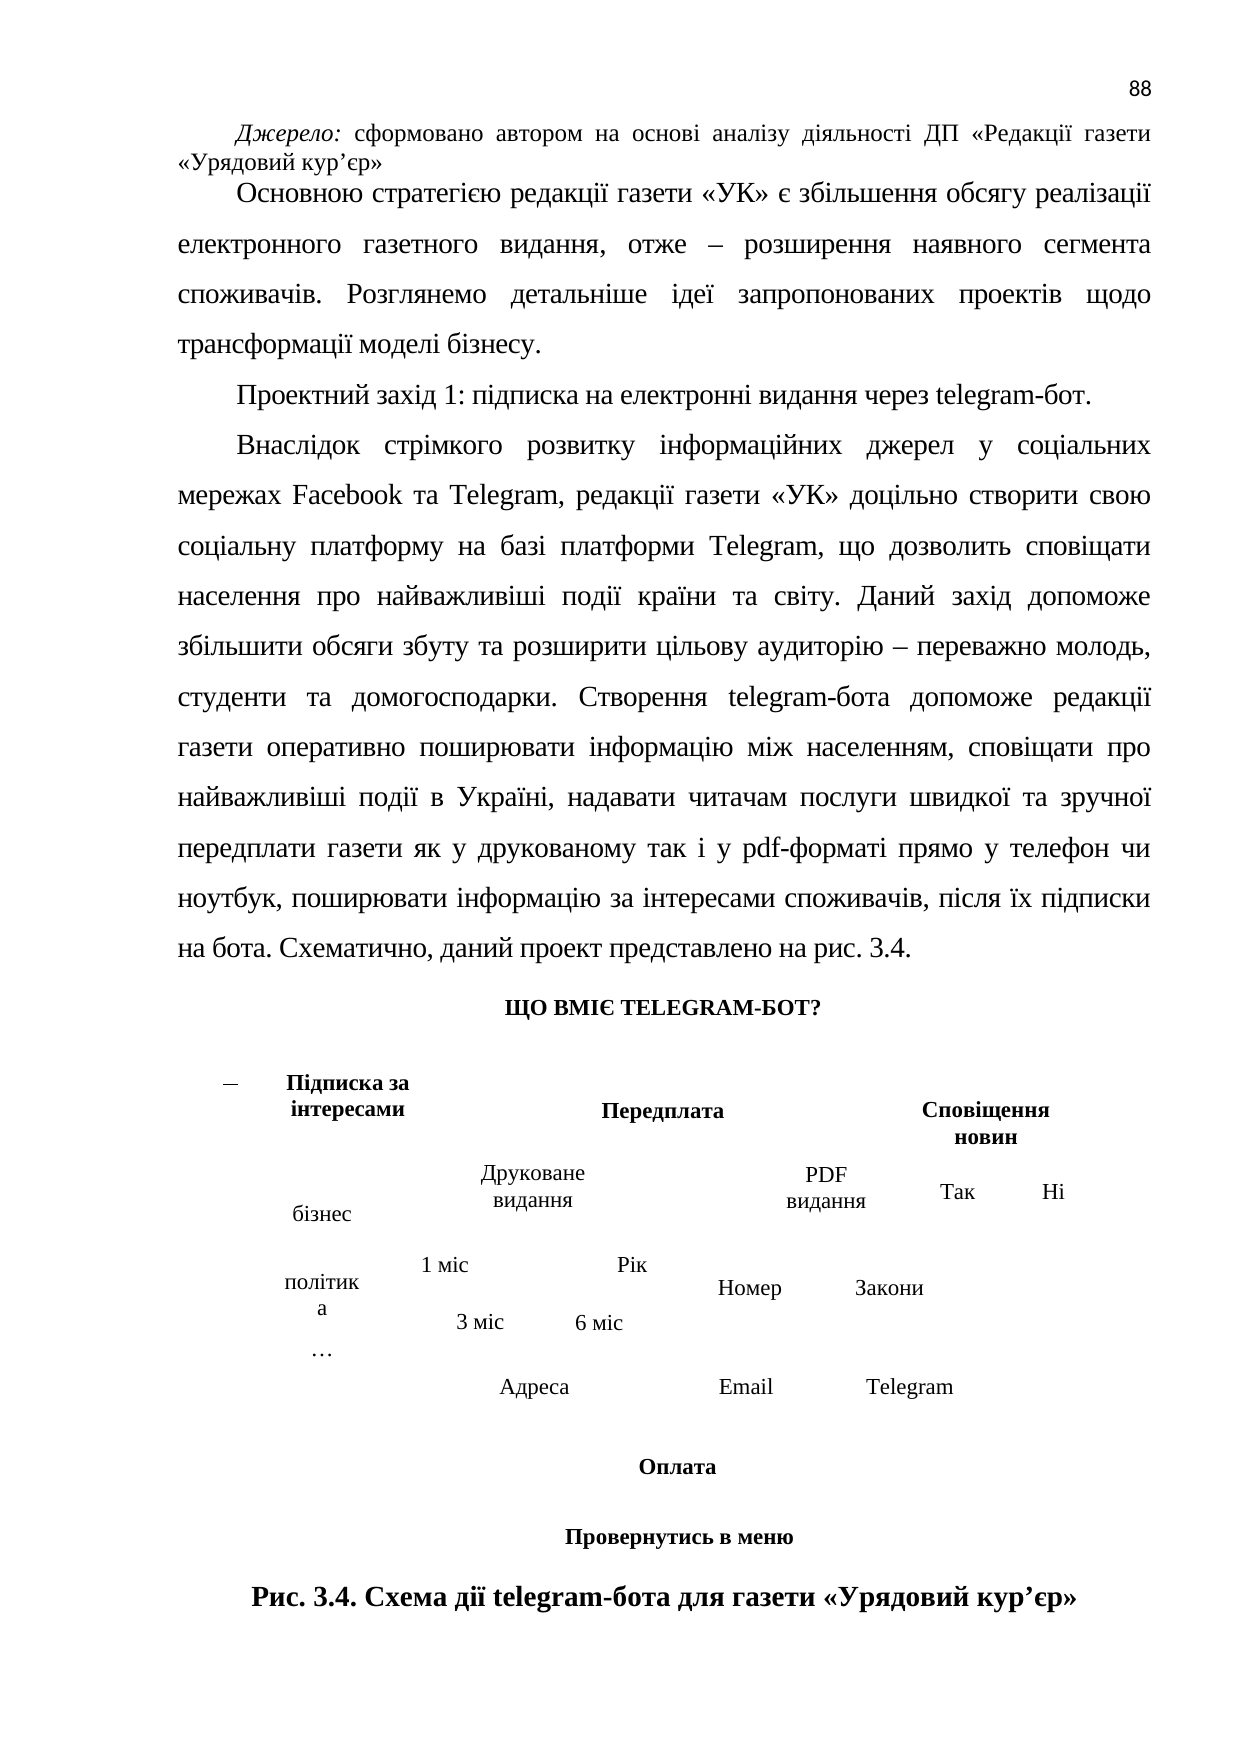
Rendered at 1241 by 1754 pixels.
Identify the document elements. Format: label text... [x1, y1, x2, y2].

text Основною стратегією редакції газети «УК» є збільшення обсягу реалізації електронного газетного видання, отже – розширення наявного сегмента споживачів. Розглянемо детальніше ідеї запропонованих проектів щодо трансформації моделі бізнесу. [177, 176, 1152, 360]
text Рис. 3.4. Схема дії telegram-бота для газети «Урядовий кур’єр» [177, 1579, 1152, 1612]
text Проектний захід 1: підписка на електронні видання через telegram-бот. [177, 377, 1152, 410]
text Внаслідок стрімкого розвитку інформаційних джерел у соціальних мережах Facebook та Telegram, редакції газети «УК» доцільно створити свою соціальну платформу на базі платформи Telegram, що дозволить сповіщати населення про найважливіші події країни та світу. Даний захід допоможе збільшити обсяги збуту та розширити цільову аудиторію – переважно молодь, студенти та домогосподарки. Створення telegram-бота допоможе редакції газети оперативно поширювати інформацію між населенням, сповіщати про найважливіші події в Україні, надавати читачам послуги швидкої та зручної передплати газети як у друкованому так і у pdf-форматі прямо у телефон чи ноутбук, поширювати інформацію за інтересами споживачів, після їх підписки на бота. Схематично, даний проект представлено на рис. 3.4. [177, 427, 1152, 964]
text Джерело: сформовано автором на основі аналізу діяльності ДП «Редакції газети «Урядовий кур’єр» [177, 118, 1152, 176]
